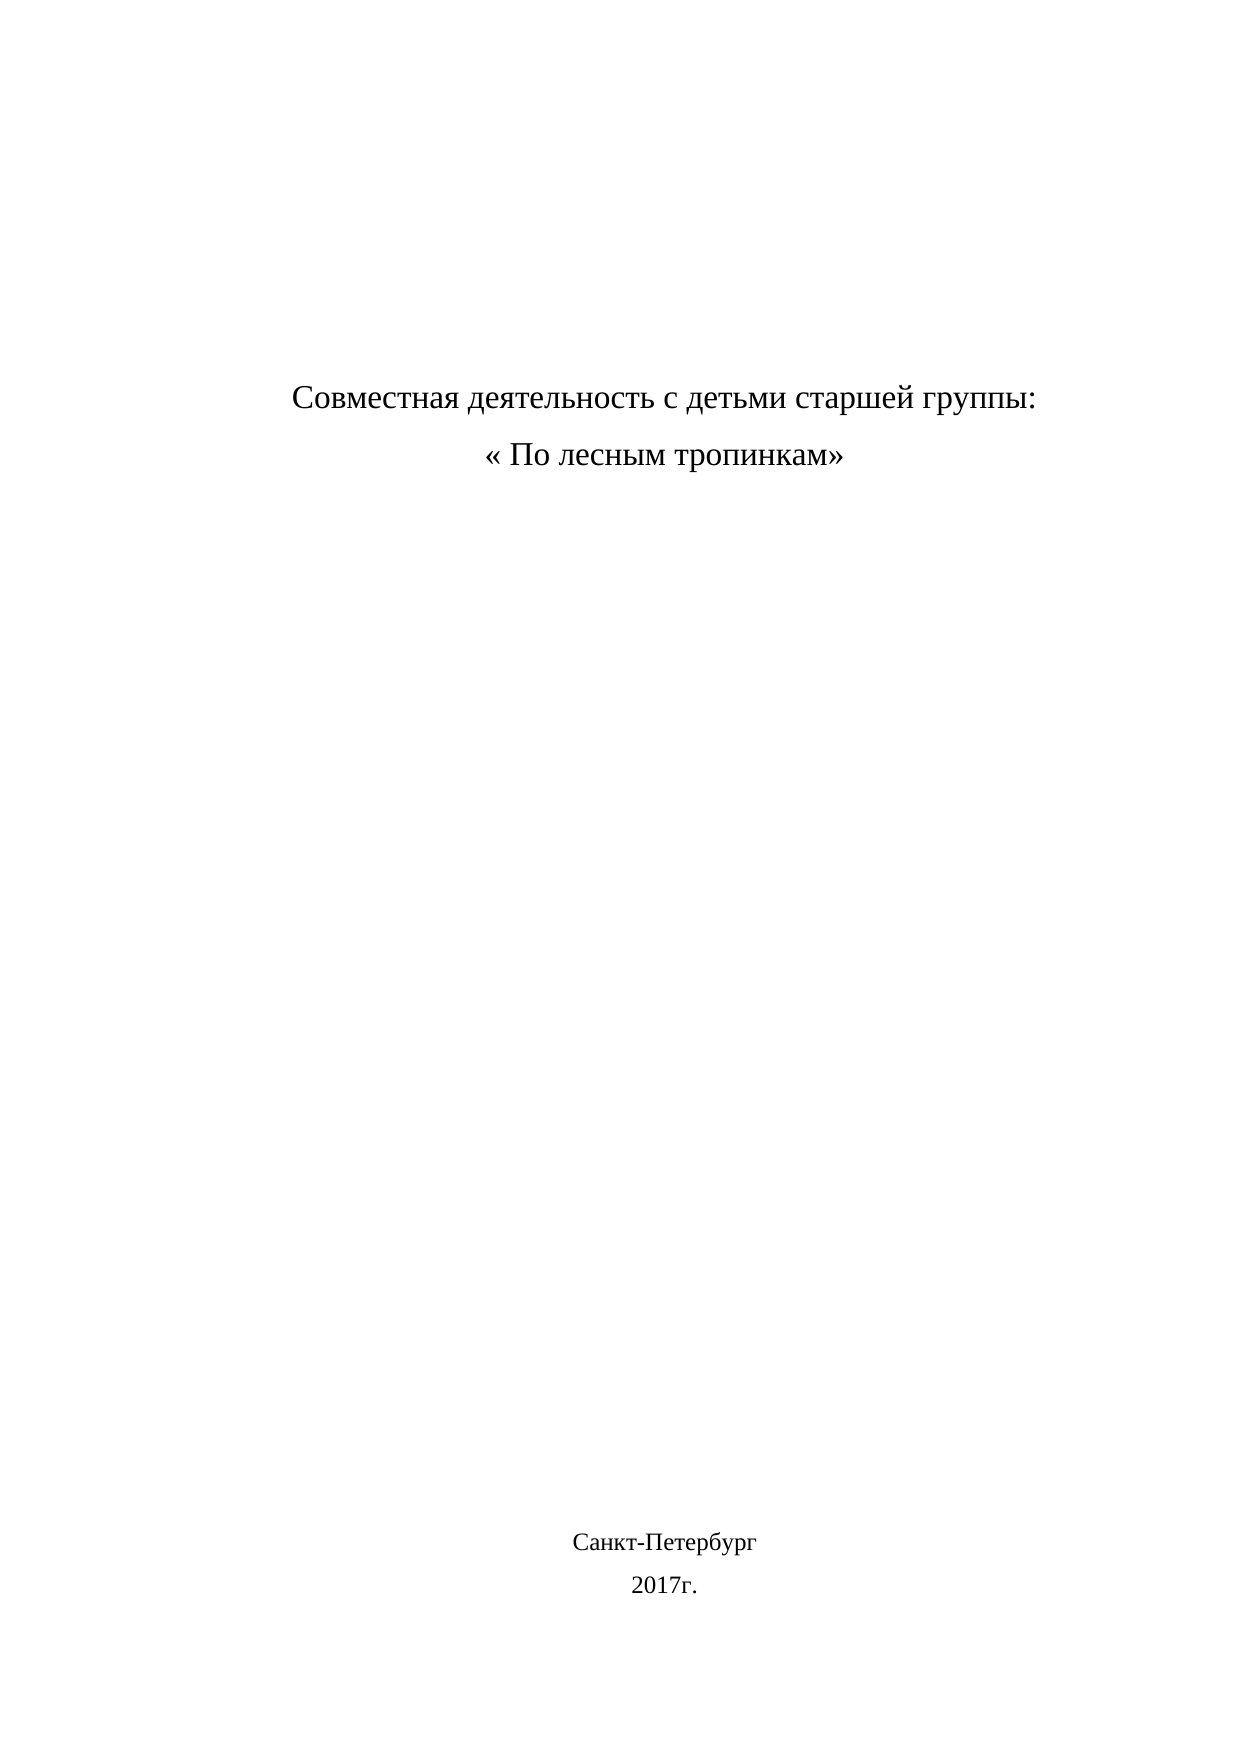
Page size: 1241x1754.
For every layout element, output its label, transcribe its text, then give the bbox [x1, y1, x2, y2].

text « По лесным тропинкам» [177, 434, 1152, 473]
text Санкт-Петербург [177, 1527, 1152, 1556]
text Совместная деятельность с детьми старшей группы: [177, 377, 1152, 415]
text 2017г. [177, 1570, 1152, 1599]
